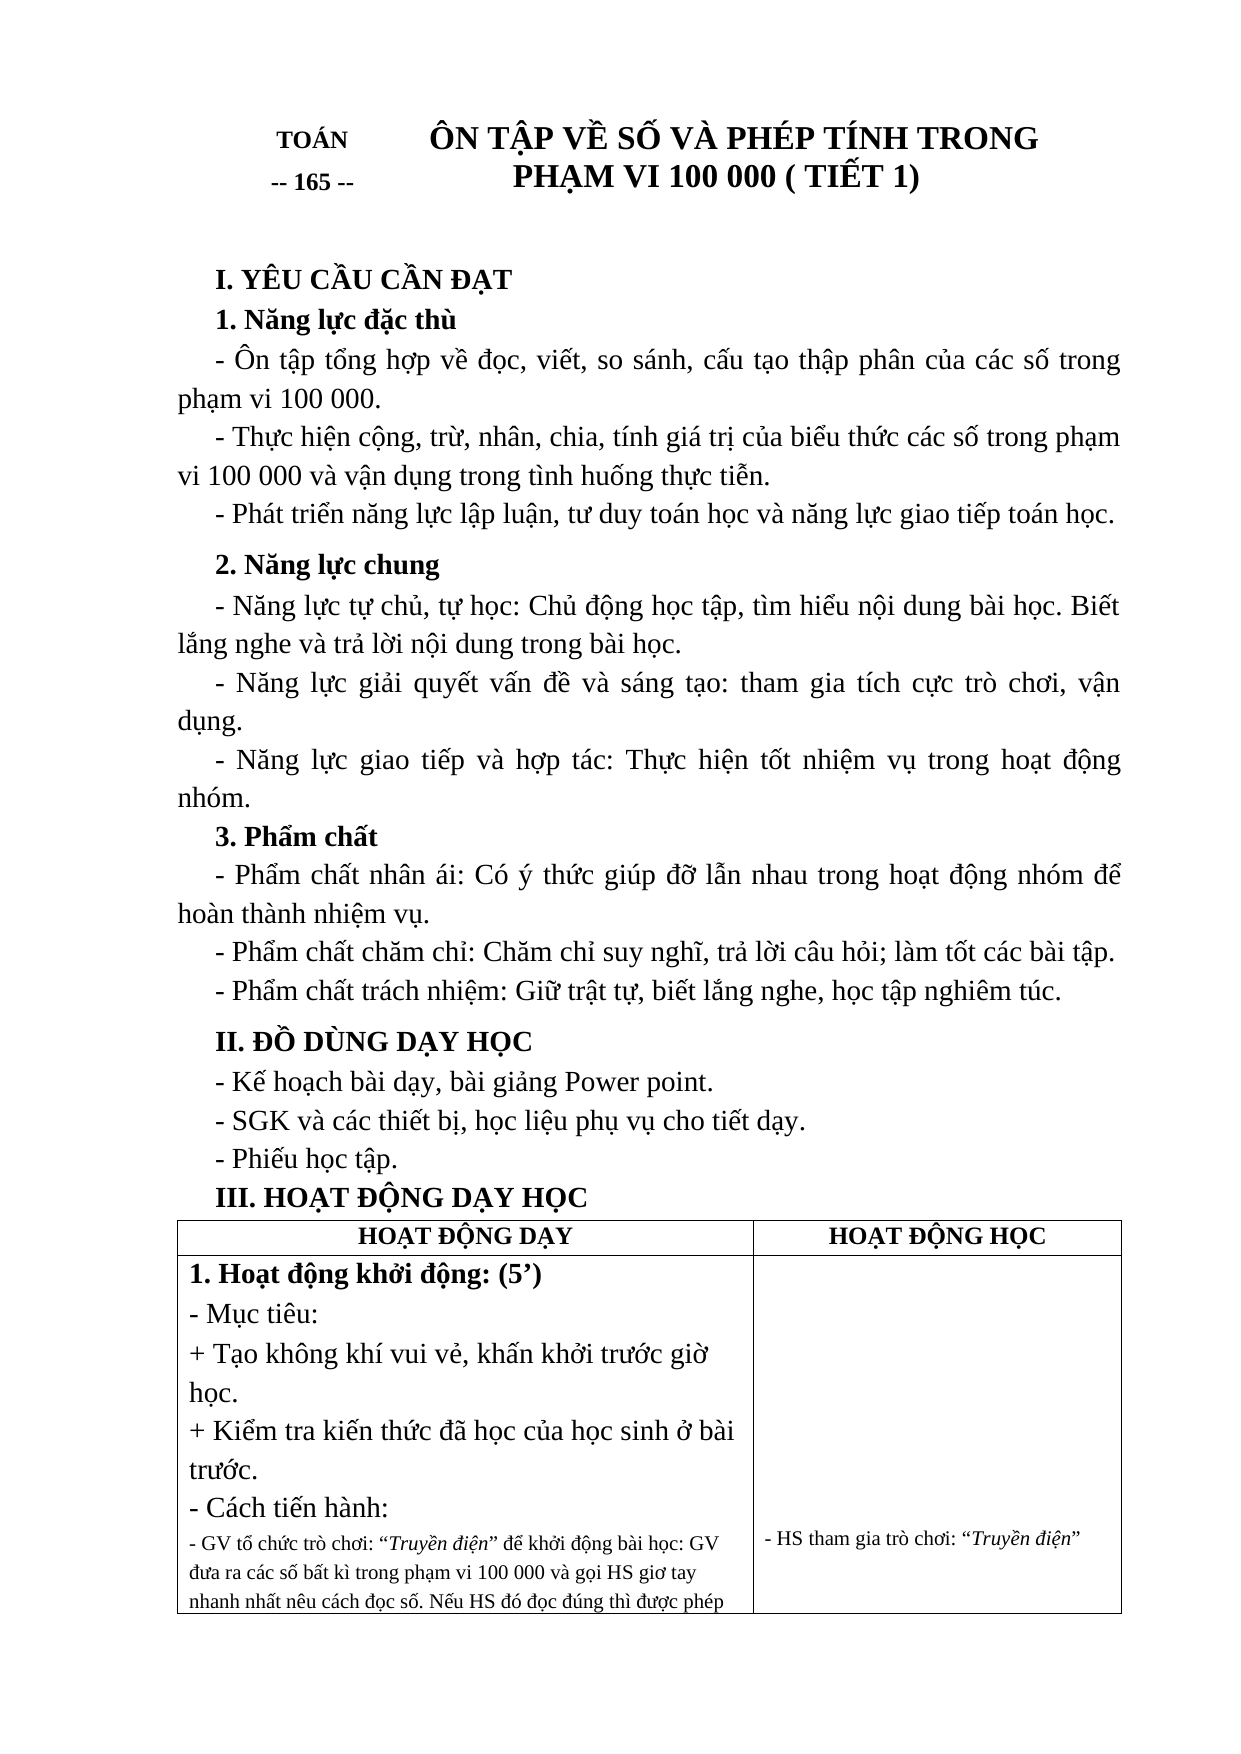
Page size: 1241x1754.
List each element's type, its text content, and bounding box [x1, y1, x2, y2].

table_header HOẠT ĐỘNG DẠY [178, 1221, 753, 1255]
text - Kế hoạch bài dạy, bài giảng Power point. [177, 1064, 1122, 1098]
text - Phát triển năng lực lập luận, tư duy toán học và năng lực giao tiếp toán học. [177, 496, 1122, 530]
text - Ôn tập tổng hợp về đọc, viết, so sánh, cấu tạo thập phân của các số trong phạm vi 100 000. [177, 342, 1122, 414]
text 3. Phẩm chất [177, 819, 1122, 852]
text 1. Năng lực đặc thù [177, 302, 1122, 336]
table_header HOẠT ĐỘNG HỌC [754, 1221, 1121, 1255]
text - Năng lực giao tiếp và hợp tác: Thực hiện tốt nhiệm vụ trong hoạt động nhóm. [177, 742, 1122, 814]
text PHẠM VI 100 000 ( TIẾT 1) [177, 156, 1122, 195]
text - Thực hiện cộng, trừ, nhân, chia, tính giá trị của biểu thức các số trong phạm vi 100 000 và vận dụng trong tình huống thực tiễn. [177, 419, 1122, 491]
text I. YÊU CẦU CẦN ĐẠT [177, 262, 1122, 295]
text - Năng lực giải quyết vấn đề và sáng tạo: tham gia tích cực trò chơi, vận dụng. [177, 665, 1122, 737]
text - Năng lực tự chủ, tự học: Chủ động học tập, tìm hiểu nội dung bài học. Biết lắng nghe và trả lời nội dung trong bài học. [177, 588, 1122, 660]
text II. ĐỒ DÙNG DẠY HỌC [177, 1024, 1122, 1058]
text - SGK và các thiết bị, học liệu phụ vụ cho tiết dạy. [177, 1103, 1122, 1136]
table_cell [178, 1256, 753, 1613]
text III. HOẠT ĐỘNG DẠY HỌC [177, 1180, 1122, 1213]
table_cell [754, 1256, 1121, 1613]
text - Phẩm chất nhân ái: Có ý thức giúp đỡ lẫn nhau trong hoạt động nhóm để hoàn thành nhiệm vụ. [177, 857, 1122, 929]
text - Phẩm chất trách nhiệm: Giữ trật tự, biết lắng nghe, học tập nghiêm túc. [177, 973, 1122, 1007]
text ÔN TẬP VỀ SỐ VÀ PHÉP TÍNH TRONG [177, 118, 1122, 156]
text - Phiếu học tập. [177, 1141, 1122, 1175]
text - Phẩm chất chăm chỉ: Chăm chỉ suy nghĩ, trả lời câu hỏi; làm tốt các bài tập. [177, 934, 1122, 968]
text 2. Năng lực chung [177, 547, 1122, 581]
